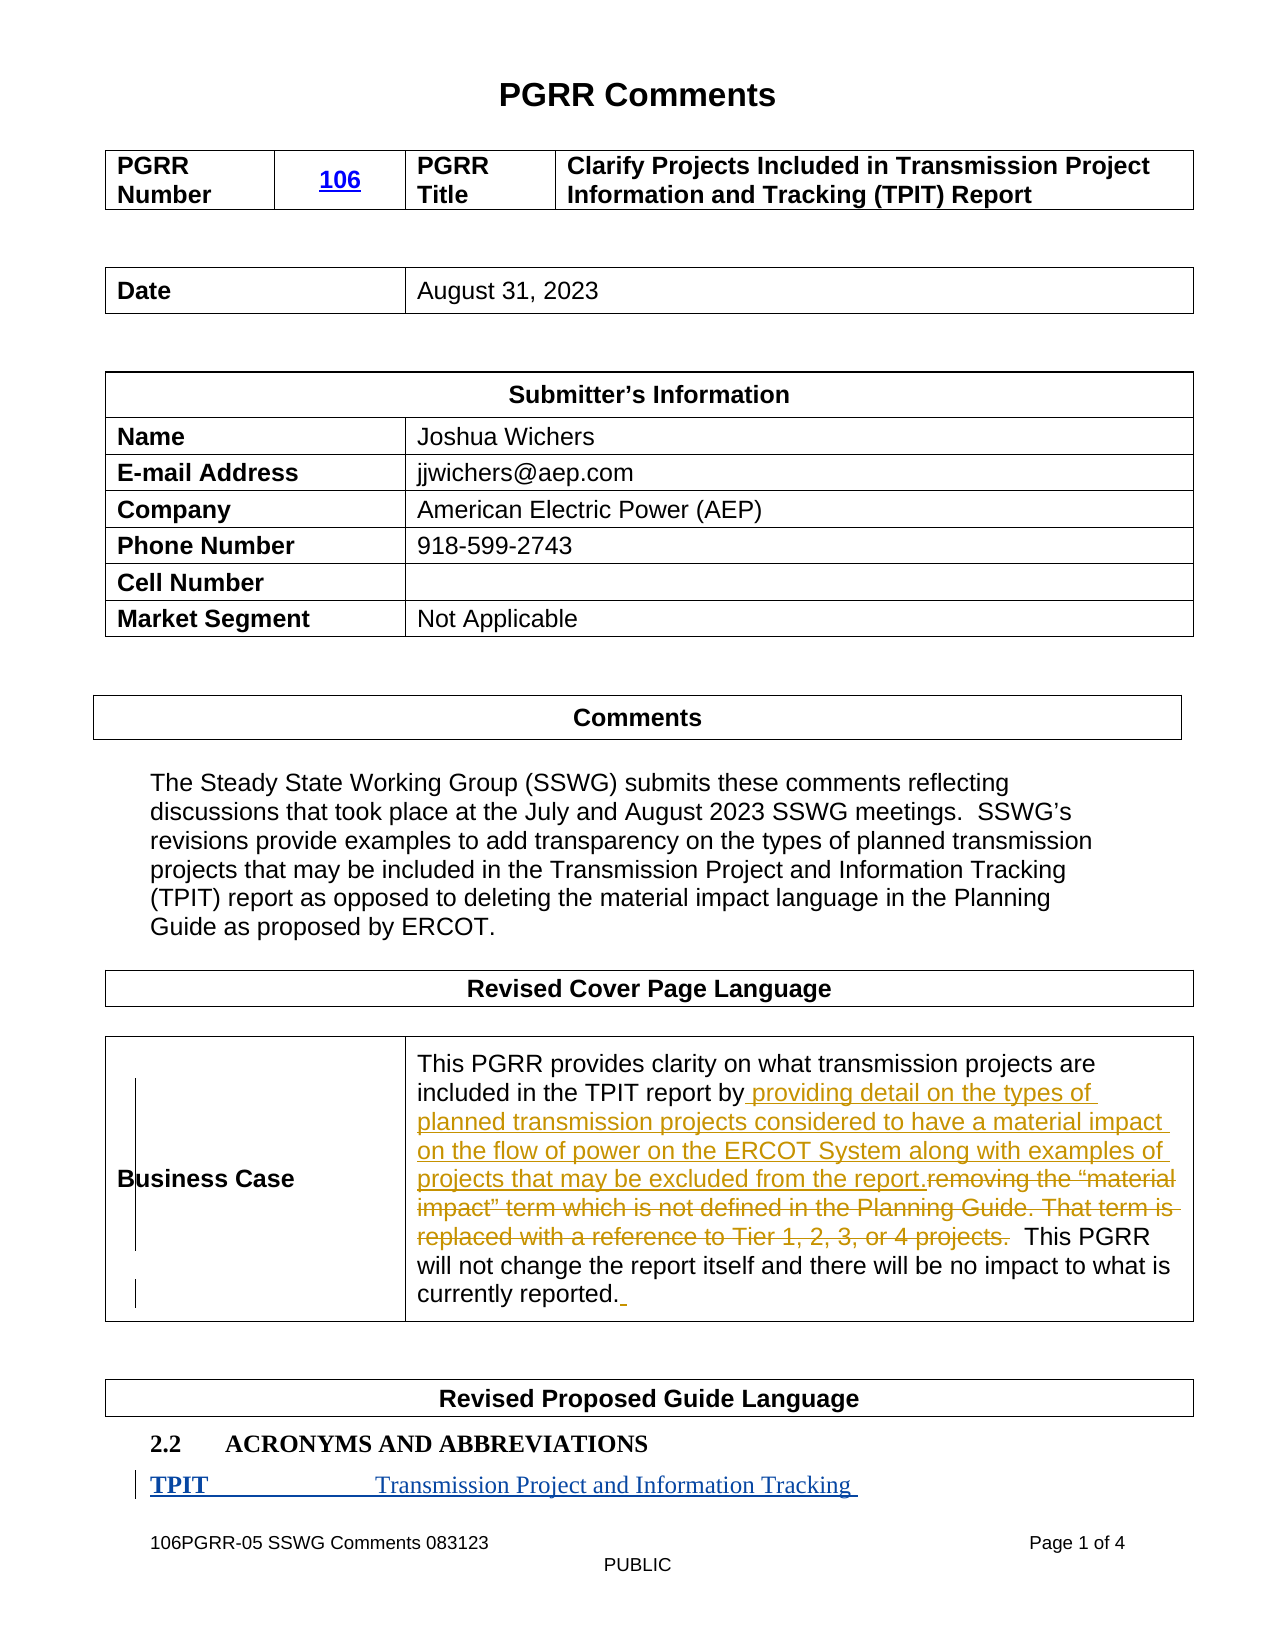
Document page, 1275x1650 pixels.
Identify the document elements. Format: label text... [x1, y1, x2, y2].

table_cell Company [106, 491, 405, 527]
table_header Revised Proposed Guide Language [106, 1380, 1193, 1416]
table_cell jjwichers@aep.com [406, 455, 1193, 490]
table_header Revised Cover Page Language [106, 971, 1193, 1006]
table_cell Market Segment [106, 601, 405, 636]
table_header Date [106, 268, 405, 313]
text 2.2 ACRONYMS AND ABBREVIATIONS [150, 1429, 1125, 1458]
table_header This PGRR provides clarity on what transmission projects are included in the TPIT report by This PGRR will not change the report itself and there will be no impact to what is currently reported. [406, 1037, 1193, 1321]
table_header 106 [275, 151, 405, 208]
table_cell 918-599-2743 [406, 528, 1193, 563]
table_cell American Electric Power (AEP) [406, 491, 1193, 527]
table_cell E-mail Address [106, 455, 405, 490]
table_cell Cell Number [106, 564, 405, 599]
table_header Comments [94, 696, 1181, 738]
table_header August 31, 2023 [406, 268, 1193, 313]
table_header PGRR Number [106, 151, 274, 208]
table_header PGRR Title [406, 151, 555, 208]
text The Steady State Working Group (SSWG) submits these comments reflecting discussions that took place at the July and August 2023 SSWG meetings. SSWG’s revisions provide examples to add transparency on the types of planned transmission projects that may be included in the Transmission Project and Information Tracking (TPIT) report as opposed to deleting the material impact language in the Planning Guide as proposed by ERCOT. [150, 768, 1125, 941]
table_header Clarify Projects Included in Transmission Project Information and Tracking (TPIT) Report [556, 151, 1193, 208]
table_header Submitter’s Information [106, 373, 1193, 417]
table_cell [406, 564, 1193, 599]
table_cell Name [106, 418, 405, 454]
table_header Business Case [106, 1037, 405, 1321]
table_cell Phone Number [106, 528, 405, 563]
table_cell Joshua Wichers [406, 418, 1193, 454]
table_cell Not Applicable [406, 601, 1193, 636]
